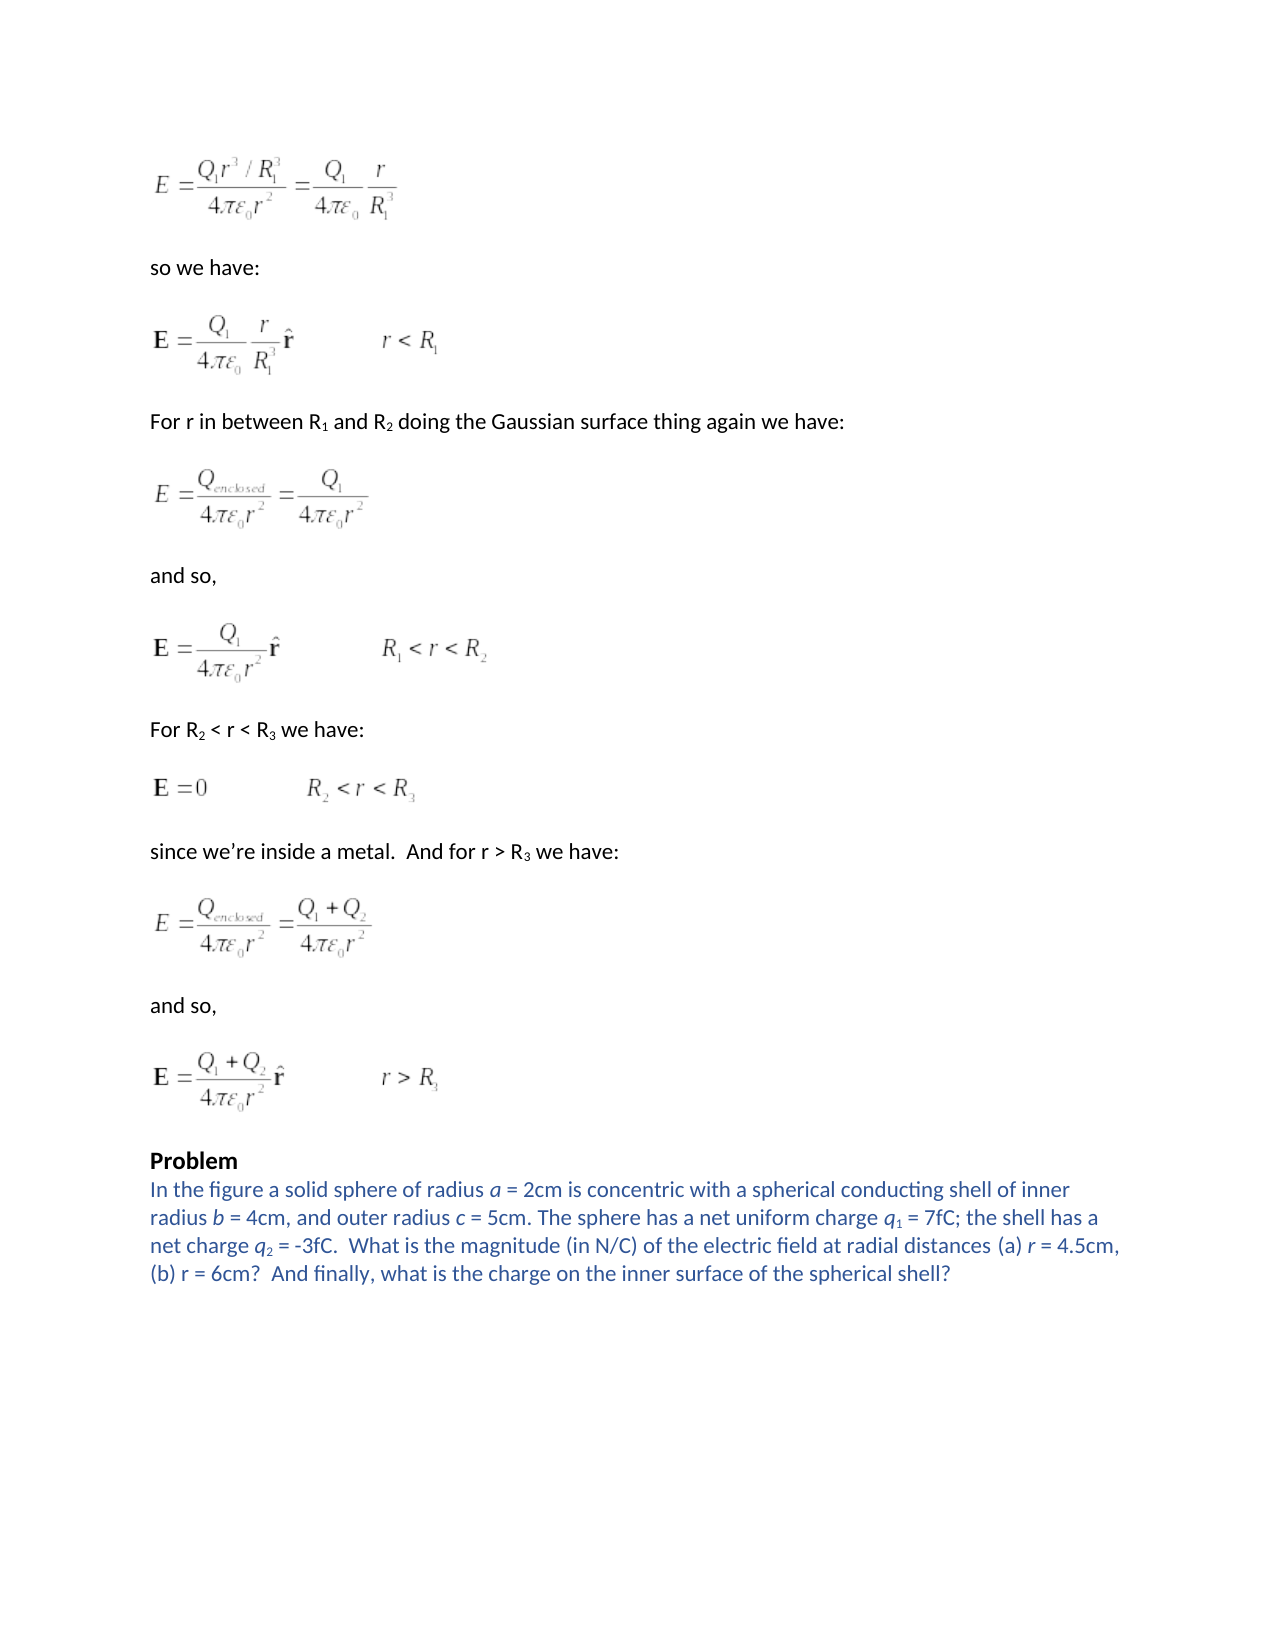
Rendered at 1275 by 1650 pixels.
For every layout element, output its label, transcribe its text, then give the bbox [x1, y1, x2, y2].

text For R2 < r < R3 we have: [150, 715, 1125, 743]
text For r in between R1 and R2 doing the Gaussian surface thing again we have: [150, 407, 1125, 435]
text and so, [150, 991, 1125, 1019]
text so we have: [150, 253, 1125, 281]
text since we’re inside a metal. And for r > R3 we have: [150, 837, 1125, 865]
text Problem [150, 1145, 1125, 1175]
text and so, [150, 561, 1125, 589]
text In the figure a solid sphere of radius a = 2cm is concentric with a spherical conducting shell of inner radius b = 4cm, and outer radius c = 5cm. The sphere has a net uniform charge q1 = 7fC; the shell has a net charge q2 = -3fC. What is the magnitude (in N/C) of the electric field at radial distances (a) r = 4.5cm, (b) r = 6cm? And finally, what is the charge on the inner surface of the spherical shell? [150, 1175, 1125, 1287]
